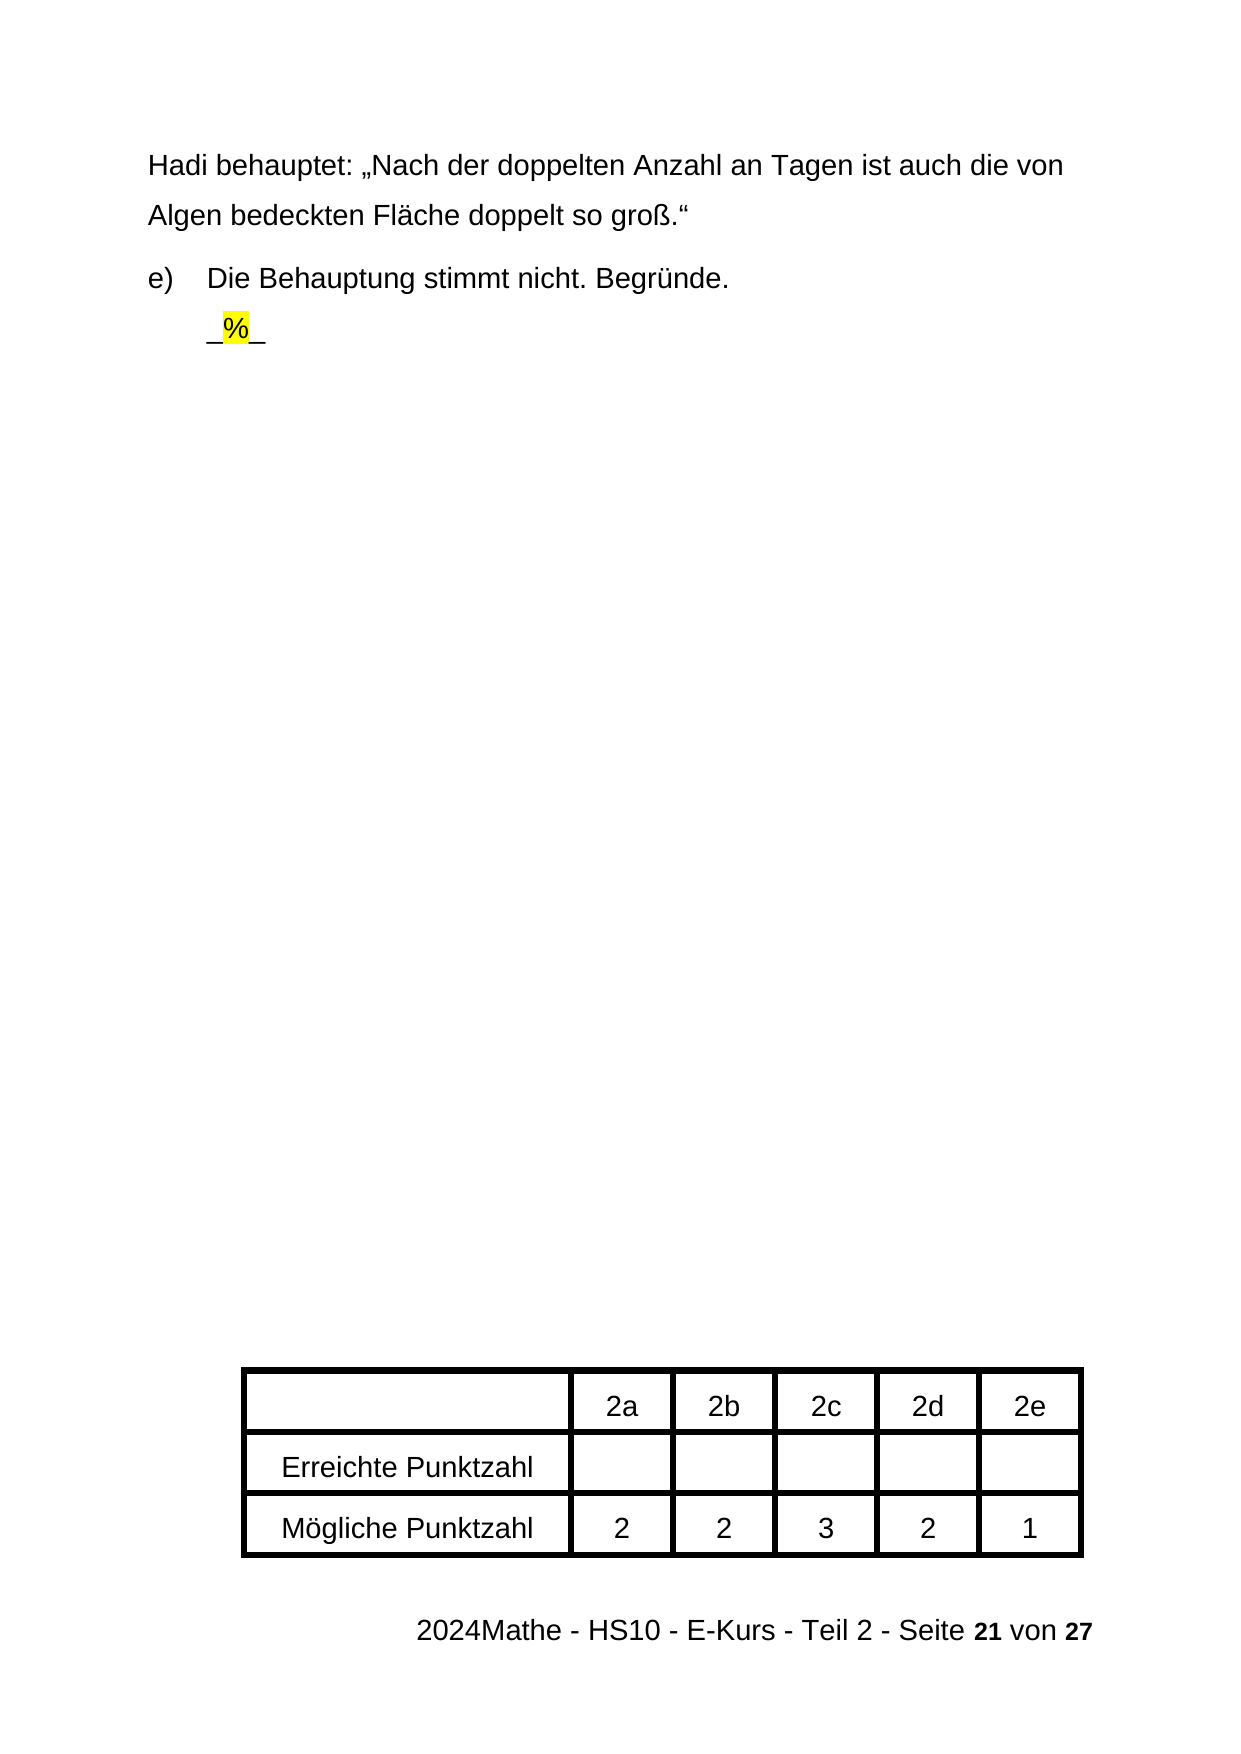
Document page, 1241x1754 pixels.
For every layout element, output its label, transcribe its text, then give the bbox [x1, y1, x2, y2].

table_header 2d [880, 1374, 976, 1429]
table_cell 2 [676, 1496, 772, 1552]
table_cell Mögliche Punktzahl [247, 1496, 568, 1552]
table_cell 1 [982, 1496, 1078, 1552]
table_cell [676, 1435, 772, 1490]
table_cell 2 [880, 1496, 976, 1552]
table_cell 2 [574, 1496, 670, 1552]
text Hadi behauptet: „Nach der doppelten Anzahl an Tagen ist auch die von Algen bedeckten Fläche doppelt so groß.“ [148, 148, 1093, 231]
table_cell [880, 1435, 976, 1490]
table_cell [574, 1435, 670, 1490]
table_cell [778, 1435, 874, 1490]
table_header 2a [574, 1374, 670, 1429]
table_header 2e [982, 1374, 1078, 1429]
table_cell 3 [778, 1496, 874, 1552]
list e) Die Behauptung stimmt nicht. Begründe. _%_ [148, 261, 1093, 344]
table_header [247, 1374, 568, 1429]
table_header 2b [676, 1374, 772, 1429]
table_cell [982, 1435, 1078, 1490]
table_header 2c [778, 1374, 874, 1429]
table_cell Erreichte Punktzahl [247, 1435, 568, 1490]
